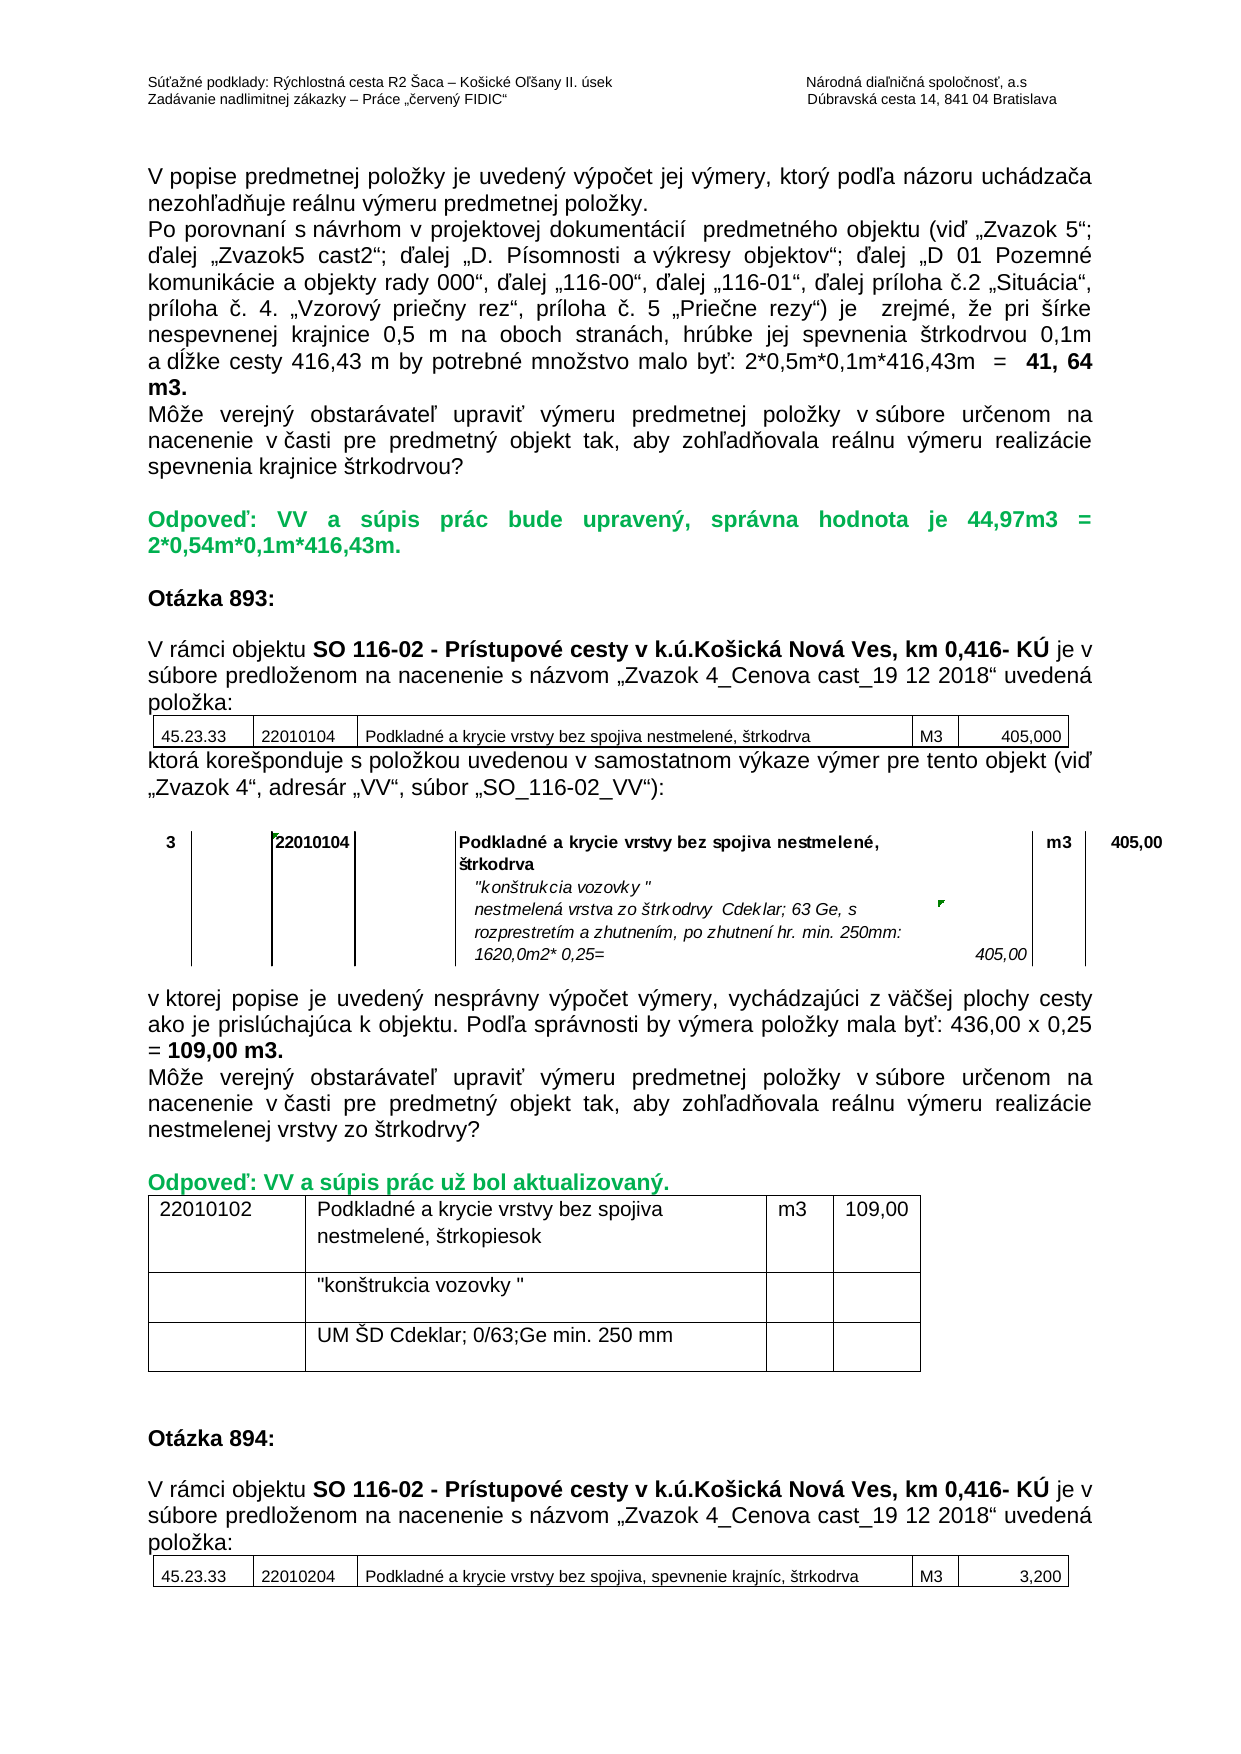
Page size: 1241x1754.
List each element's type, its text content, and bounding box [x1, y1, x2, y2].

table_header M3 [913, 1556, 958, 1586]
text v ktorej popise je uvedený nesprávny výpočet výmery, vychádzajúci z väčšej plochy cesty ako je prislúchajúca k objektu. Podľa správnosti by výmera položky mala byť: 436,00 x 0,25 = 109,00 m3. [148, 879, 1093, 1064]
table_header M3 [913, 716, 958, 746]
table_cell [834, 1273, 920, 1322]
table_header 45.23.33 [154, 716, 253, 746]
text Otázka 894: [148, 1425, 1093, 1451]
table_header Podkladné a krycie vrstvy bez spojiva nestmelené, štrkopiesok [306, 1196, 766, 1272]
table_header 45.23.33 [154, 1556, 253, 1586]
table_header 22010204 [254, 1556, 357, 1586]
text V rámci objektu SO 116-02 - Prístupové cesty v k.ú.Košická Nová Ves, km 0,416- KÚ je v súbore predloženom na nacenenie s názvom „Zvazok 4_Cenova cast_19 12 2018“ uvedená položka: [148, 1476, 1093, 1555]
text Po porovnaní s návrhom v projektovej dokumentácií predmetného objektu (viď „Zvazok 5“; ďalej „Zvazok5 cast2“; ďalej „D. Písomnosti a výkresy objektov“; ďalej „D 01 Pozemné komunikácie a objekty rady 000“, ďalej „116-00“, ďalej „116-01“, ďalej príloha č.2 „Situácia“, príloha č. 4. „Vzorový priečny rez“, príloha č. 5 „Priečne rezy“) je zrejmé, že pri šírke nespevnenej krajnice 0,5 m na oboch stranách, hrúbke jej spevnenia štrkodrvou 0,1m a dĺžke cesty 416,43 m by potrebné množstvo malo byť: 2*0,5m*0,1m*416,43m = 41, 64 m3. [148, 216, 1093, 401]
table_cell [834, 1323, 920, 1371]
table_header Podkladné a krycie vrstvy bez spojiva, spevnenie krajníc, štrkodrva [358, 1556, 912, 1586]
table_header 109,00 [834, 1196, 920, 1272]
table_cell [767, 1323, 833, 1371]
text ktorá korešponduje s položkou uvedenou v samostatnom výkaze výmer pre tento objekt (viď „Zvazok 4“, adresár „VV“, súbor „SO_116-02_VV“): [148, 747, 1093, 800]
table_cell [149, 1323, 305, 1371]
table_header Podkladné a krycie vrstvy bez spojiva nestmelené, štrkodrva [358, 716, 912, 746]
table_header 3,200 [959, 1556, 1068, 1586]
text Môže verejný obstarávateľ upraviť výmeru predmetnej položky v súbore určenom na nacenenie v časti pre predmetný objekt tak, aby zohľadňovala reálnu výmeru realizácie nestmelenej vrstvy zo štrkodrvy? [148, 1064, 1093, 1143]
text V popise predmetnej položky je uvedený výpočet jej výmery, ktorý podľa názoru uchádzača nezohľadňuje reálnu výmeru predmetnej položky. [148, 163, 1093, 216]
table_cell [149, 1273, 305, 1322]
table_header 22010104 [254, 716, 357, 746]
table_cell UM ŠD Cdeklar; 0/63;Ge min. 250 mm [306, 1323, 766, 1371]
text Otázka 893: [148, 585, 1093, 611]
text Odpoveď: VV a súpis prác už bol aktualizovaný. [148, 1169, 1093, 1195]
table_header 22010102 [149, 1196, 305, 1272]
table_cell [767, 1273, 833, 1322]
table_header 405,000 [959, 716, 1068, 746]
table_header m3 [767, 1196, 833, 1272]
text Odpoveď: VV a súpis prác bude upravený, správna hodnota je 44,97m3 = 2*0,54m*0,1m*416,43m. [148, 506, 1093, 559]
table_cell "konštrukcia vozovky " [306, 1273, 766, 1322]
text Môže verejný obstarávateľ upraviť výmeru predmetnej položky v súbore určenom na nacenenie v časti pre predmetný objekt tak, aby zohľadňovala reálnu výmeru realizácie spevnenia krajnice štrkodrvou? [148, 401, 1093, 479]
text V rámci objektu SO 116-02 - Prístupové cesty v k.ú.Košická Nová Ves, km 0,416- KÚ je v súbore predloženom na nacenenie s názvom „Zvazok 4_Cenova cast_19 12 2018“ uvedená položka: [148, 636, 1093, 715]
